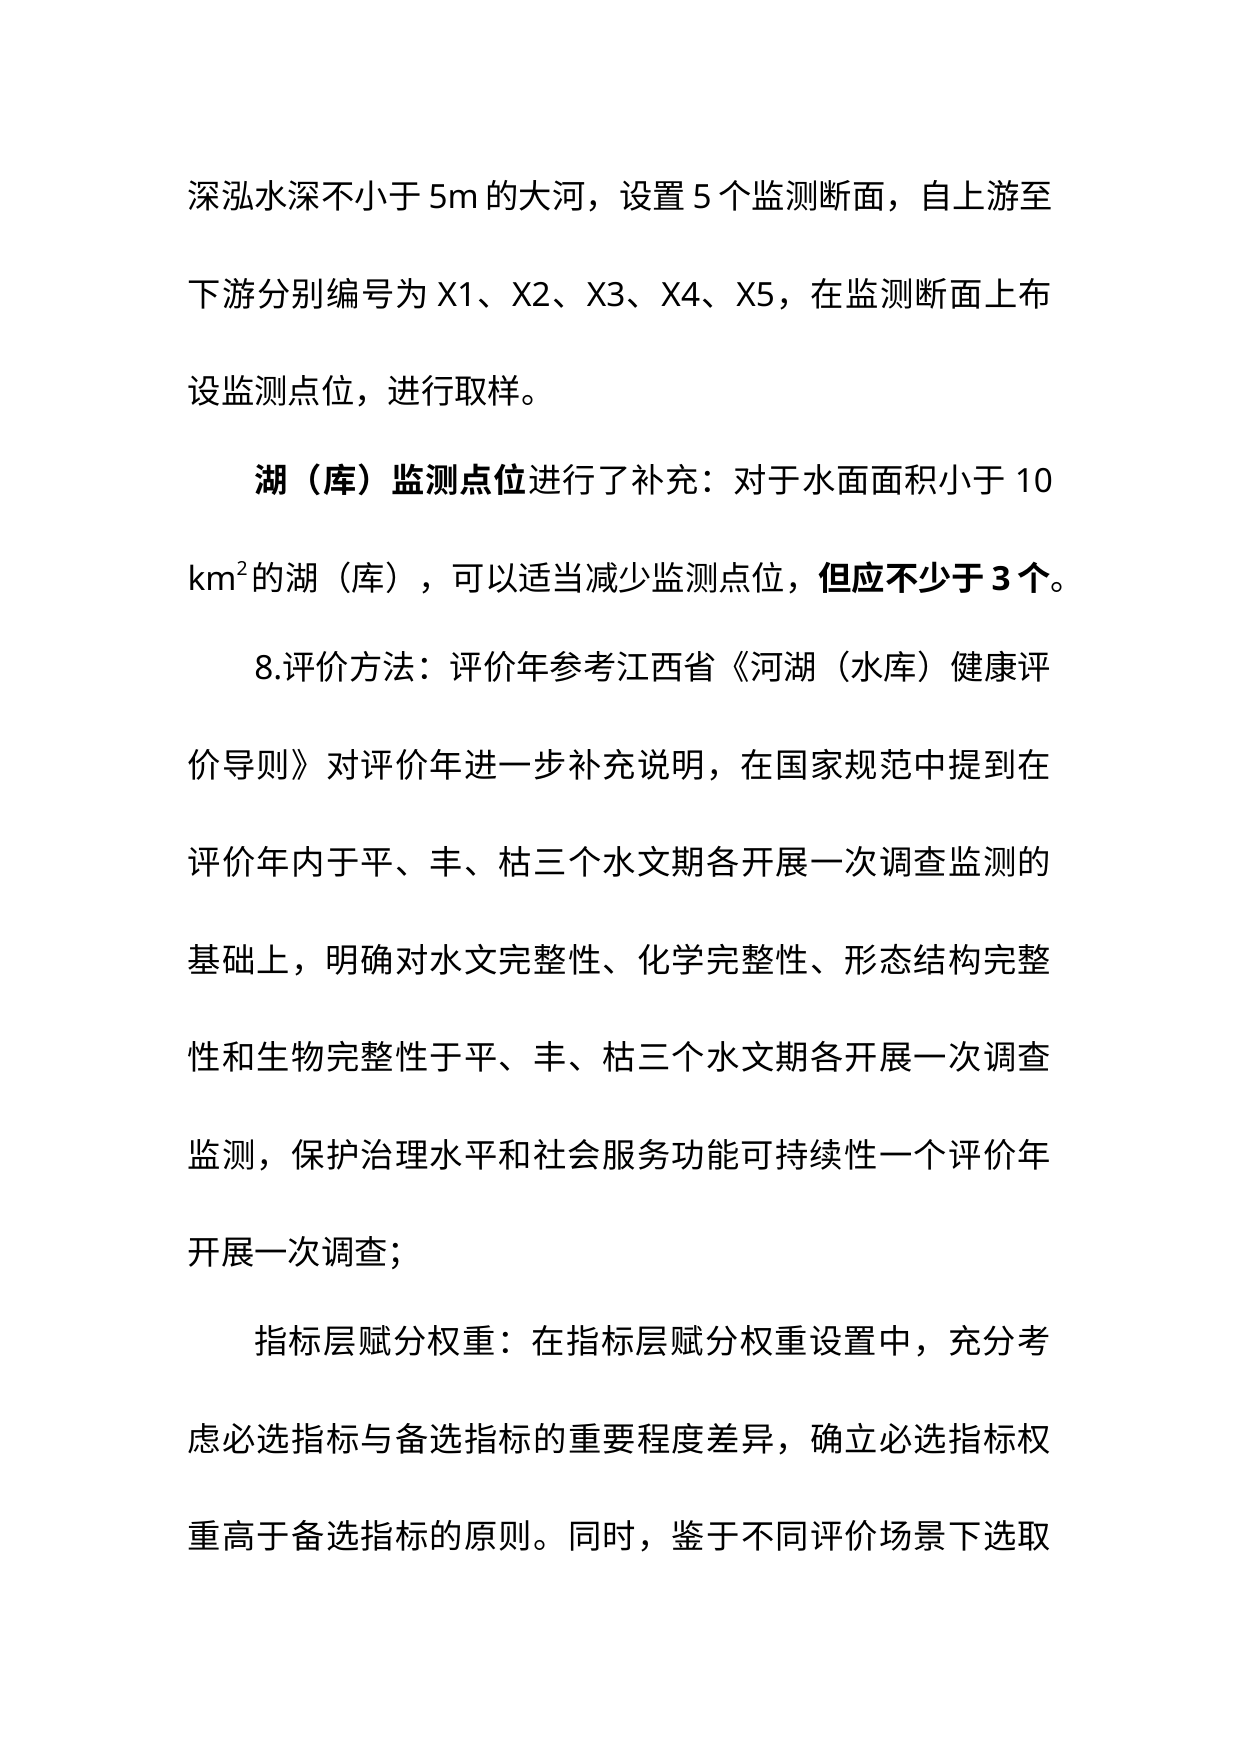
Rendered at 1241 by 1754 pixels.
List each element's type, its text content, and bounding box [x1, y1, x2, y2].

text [187, 162, 1053, 422]
text 8.评价方法：评价年参考江西省《河湖（水库）健康评价导则》对评价年进一步补充说明，在国家规范中提到在评价年内于平、丰、枯三个水文期各开展一次调查监测的基础上，明确对水文完整性、化学完整性、形态结构完整性和生物完整性于平、丰、枯三个水文期各开展一次调查监测，保护治理水平和社会服务功能可持续性一个评价年开展一次调查； [187, 633, 1053, 1283]
text 湖（库）监测点位进行了补充：对于水面面积小于10 km2的湖（库），可以适当减少监测点位，但应不少于3个。 [187, 446, 1053, 608]
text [187, 1307, 1053, 1567]
